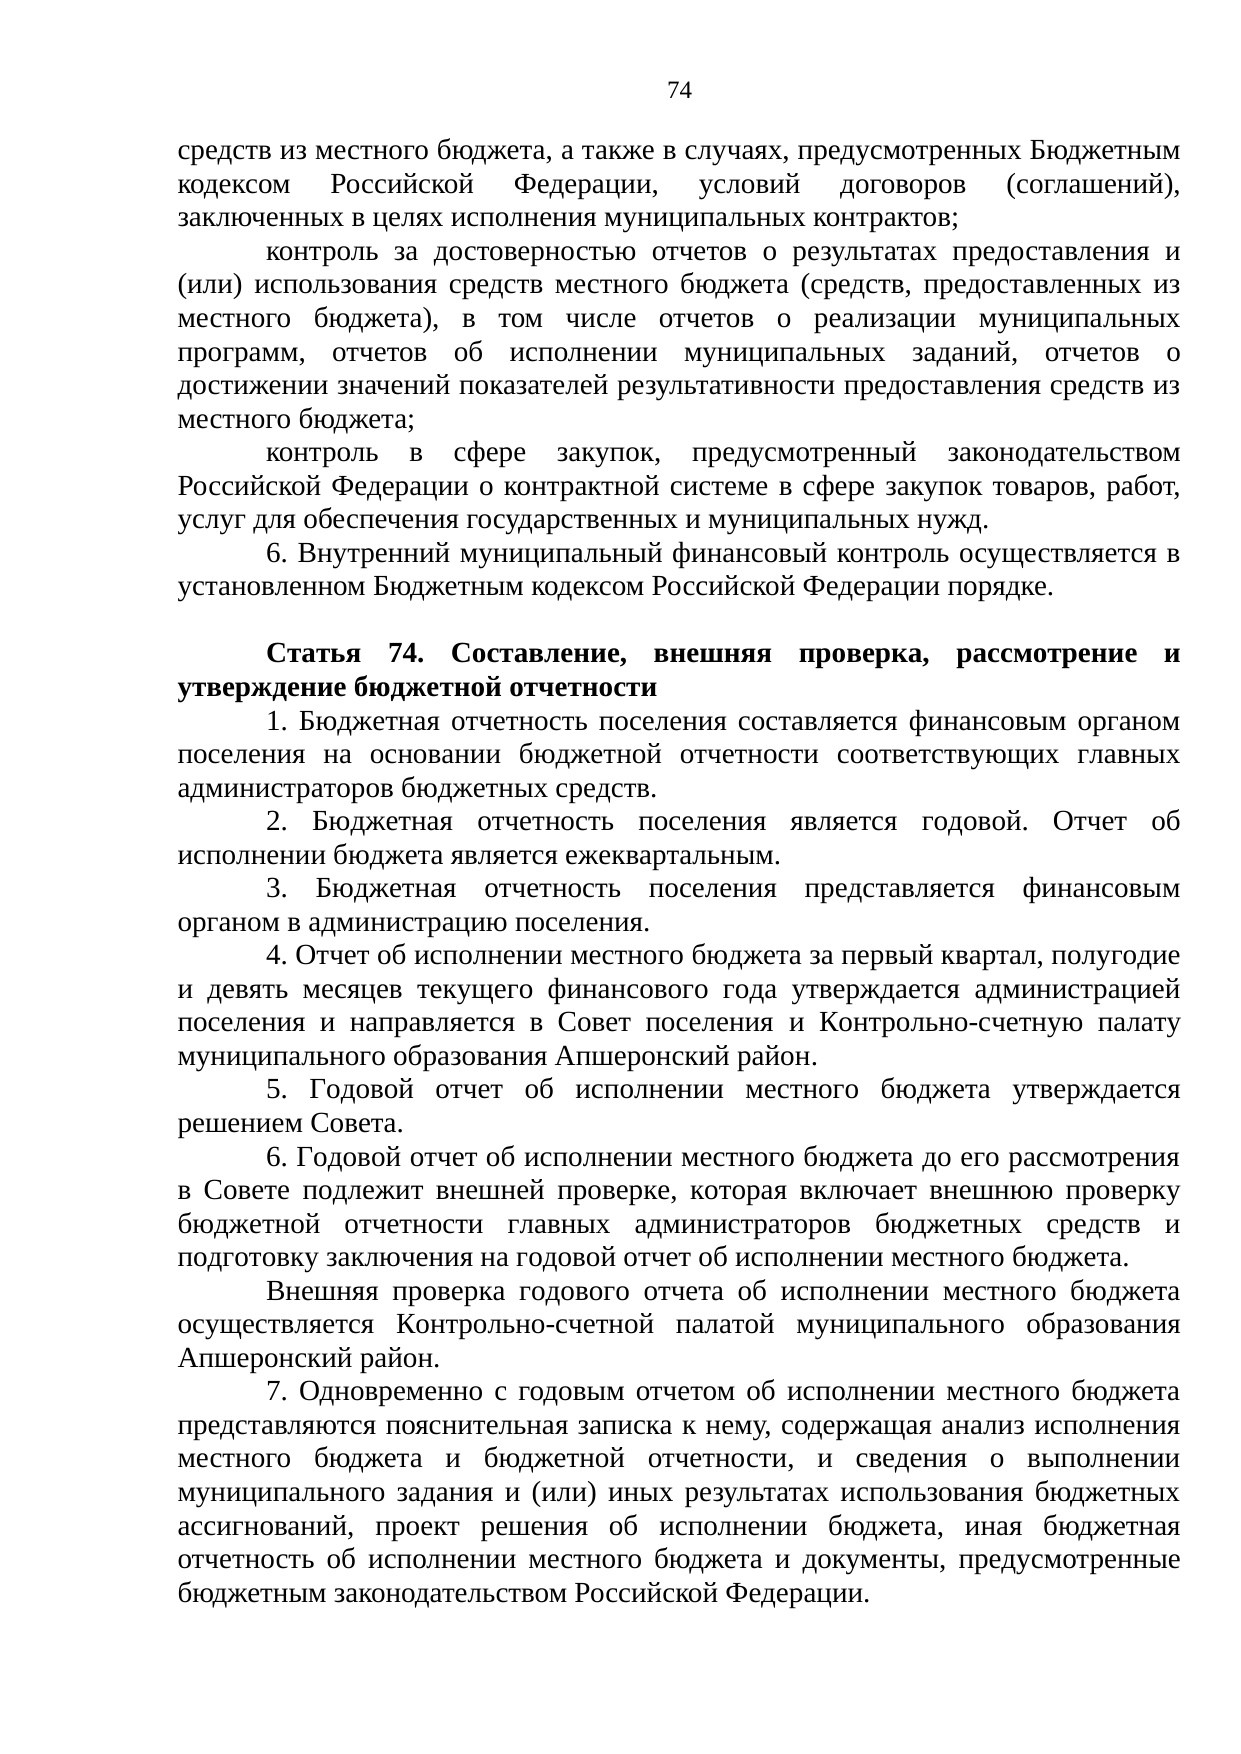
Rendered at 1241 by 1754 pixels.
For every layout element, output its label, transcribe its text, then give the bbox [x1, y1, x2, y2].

text 6. Годовой отчет об исполнении местного бюджета до его рассмотрения в Совете подлежит внешней проверке, которая включает внешнюю проверку бюджетной отчетности главных администраторов бюджетных средств и подготовку заключения на годовой отчет об исполнении местного бюджета. [177, 1139, 1181, 1273]
text 2. Бюджетная отчетность поселения является годовой. Отчет об исполнении бюджета является ежеквартальным. [177, 803, 1181, 870]
text 1. Бюджетная отчетность поселения составляется финансовым органом поселения на основании бюджетной отчетности соответствующих главных администраторов бюджетных средств. [177, 703, 1181, 803]
text контроль в сфере закупок, предусмотренный законодательством Российской Федерации о контрактной системе в сфере закупок товаров, работ, услуг для обеспечения государственных и муниципальных нужд. [177, 434, 1181, 535]
text Статья 74. Составление, внешняя проверка, рассмотрение и утверждение бюджетной отчетности [177, 636, 1181, 703]
text 3. Бюджетная отчетность поселения представляется финансовым органом в администрацию поселения. [177, 870, 1181, 937]
text 4. Отчет об исполнении местного бюджета за первый квартал, полугодие и девять месяцев текущего финансового года утверждается администрацией поселения и направляется в Совет поселения и Контрольно-счетную палату муниципального образования Апшеронский район. [177, 937, 1181, 1072]
text 6. Внутренний муниципальный финансовый контроль осуществляется в установленном Бюджетным кодексом Российской Федерации порядке. [177, 535, 1181, 602]
text контроль за достоверностью отчетов о результатах предоставления и (или) использования средств местного бюджета (средств, предоставленных из местного бюджета), в том числе отчетов о реализации муниципальных программ, отчетов об исполнении муниципальных заданий, отчетов о достижении значений показателей результативности предоставления средств из местного бюджета; [177, 233, 1181, 434]
text Внешняя проверка годового отчета об исполнении местного бюджета осуществляется Контрольно-счетной палатой муниципального образования Апшеронский район. [177, 1273, 1181, 1373]
text 5. Годовой отчет об исполнении местного бюджета утверждается решением Совета. [177, 1072, 1181, 1139]
text 7. Одновременно с годовым отчетом об исполнении местного бюджета представляются пояснительная записка к нему, содержащая анализ исполнения местного бюджета и бюджетной отчетности, и сведения о выполнении муниципального задания и (или) иных результатах использования бюджетных ассигнований, проект решения об исполнении бюджета, иная бюджетная отчетность об исполнении местного бюджета и документы, предусмотренные бюджетным законодательством Российской Федерации. [177, 1373, 1181, 1608]
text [177, 132, 1181, 233]
